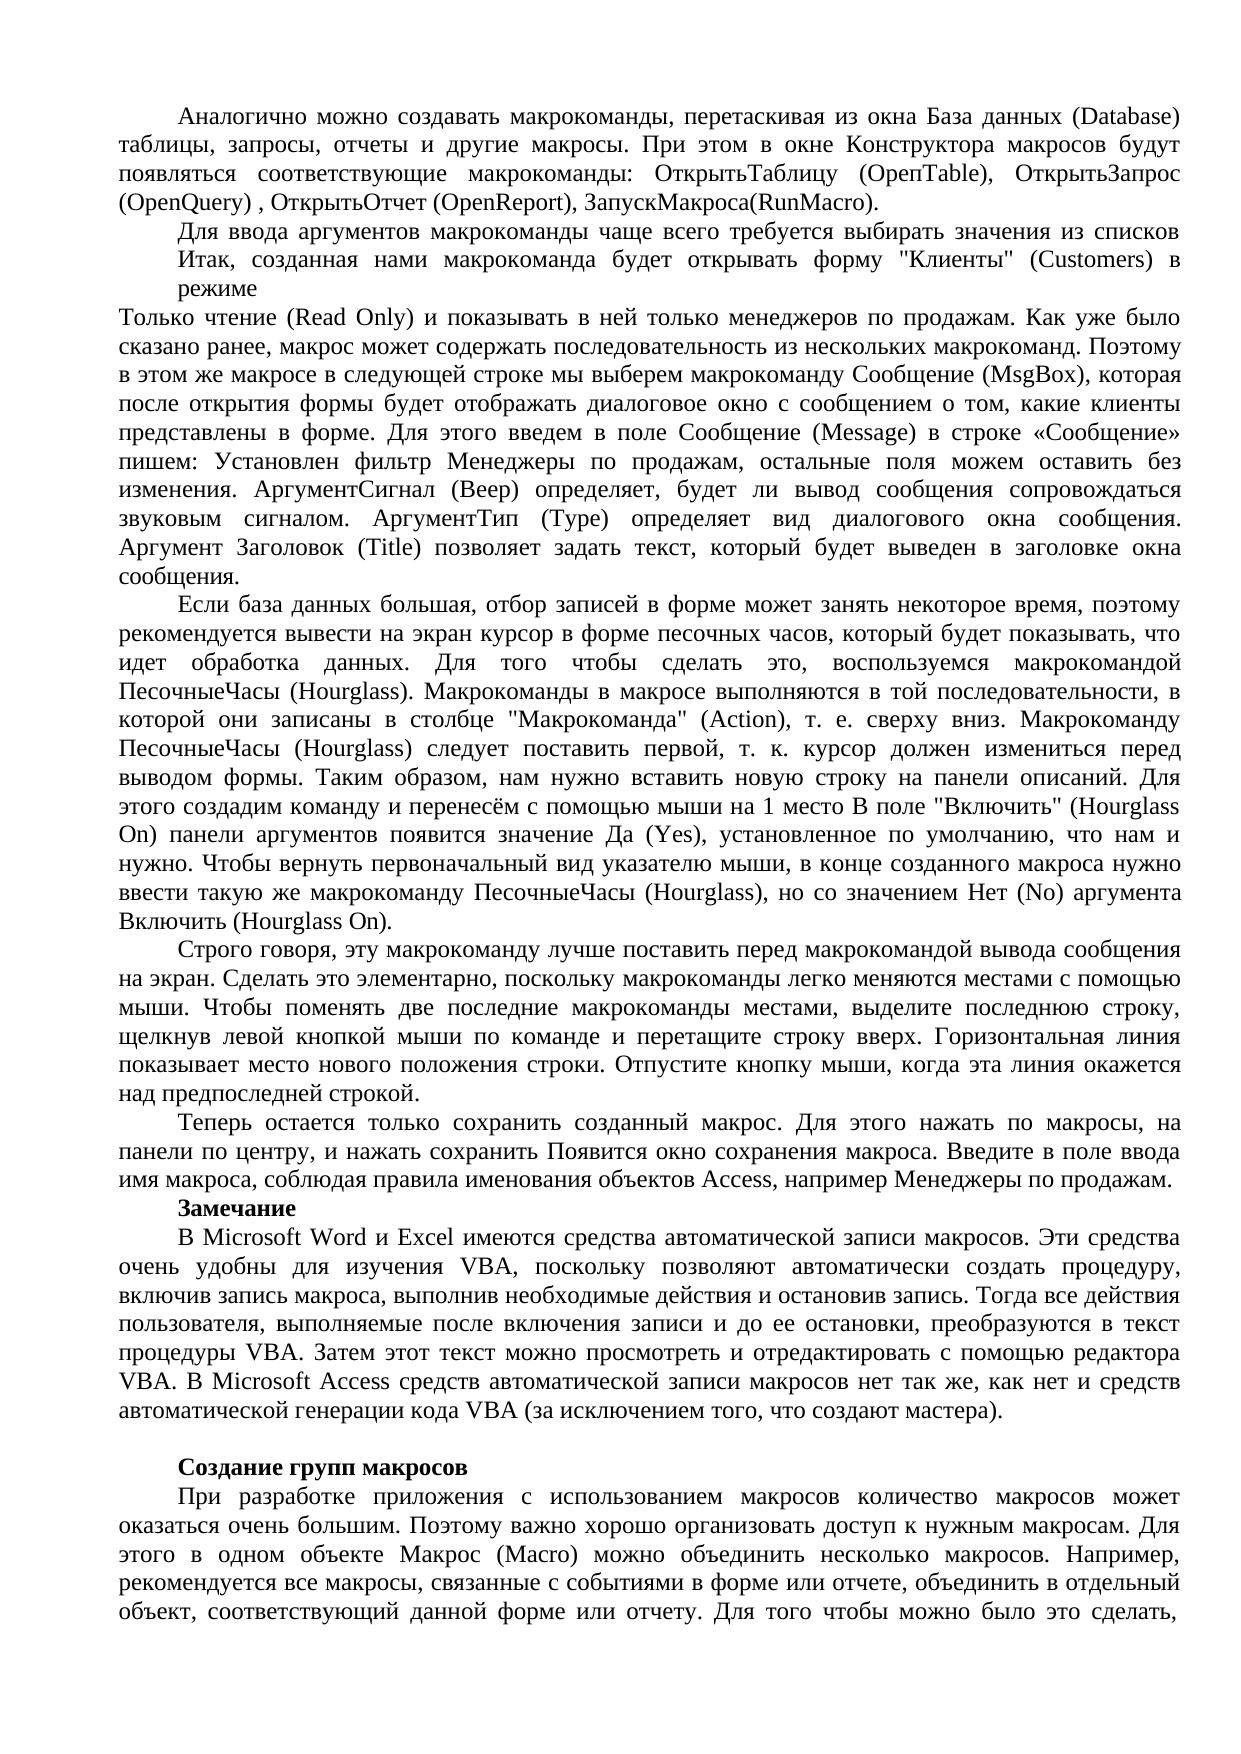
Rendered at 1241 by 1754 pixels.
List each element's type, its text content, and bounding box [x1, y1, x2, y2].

text Строго говоря, эту макрокоманду лучше поставить перед макрокомандой вывода сообщения на экран. Сделать это элементарно, поскольку макрокоманды легко меняются местами с помощью мыши. Чтобы поменять две последние макрокоманды местами, выделите последнюю строку, щелкнув левой кнопкой мыши по команде и перетащите строку вверх. Горизонтальная линия показывает место нового положения строки. Отпустите кнопку мыши, когда эта линия окажется над предпоследней строкой. [118, 934, 1182, 1107]
text В Microsoft Word и Excel имеются средства автоматической записи макросов. Эти средства очень удобны для изучения VBA, поскольку позволяют автоматически создать процедуру, включив запись макроса, выполнив необходимые действия и остановив запись. Тогда все действия пользователя, выполняемые после включения записи и до ее остановки, преобразуются в текст процедуры VBA. Затем этот текст можно просмотреть и отредактировать с помощью редактора VBA. В Microsoft Access средств автоматической записи макросов нет так же, как нет и средств автоматической генерации кода VBA (за исключением того, что создают мастера). [118, 1222, 1182, 1423]
text Аналогично можно создавать макрокоманды, перетаскивая из окна База данных (Database) таблицы, запросы, отчеты и другие макросы. При этом в окне Конструктора макросов будут появляться соответствующие макрокоманды: ОткрытьТаблицу (ОрепТаblе), ОткрытьЗапрос (OpenQuery) , ОткрытьОтчет (OpenReport), ЗапускМакроса(RunMacro). [118, 101, 1181, 216]
text Только чтение (Read Only) и показывать в ней только менеджеров по продажам. Как уже было сказано ранее, макрос может содержать последовательность из нескольких макрокоманд. Поэтому в этом же макросе в следующей строке мы выберем макрокоманду Сообщение (MsgBox), которая после открытия формы будет отображать диалоговое окно с сообщением о том, какие клиенты представлены в форме. Для этого введем в поле Сообщение (Message) в строке «Сообщение» пишем: Установлен фильтр Менеджеры по продажам, остальные поля можем оставить без изменения. АргументСигнал (Веер) определяет, будет ли вывод сообщения сопровождаться звуковым сигналом. АргументТип (Туре) определяет вид диалогового окна сообщения. Аргумент Заголовок (Title) позволяет задать текст, который будет выведен в заголовке окна сообщения. [118, 302, 1182, 589]
text Для ввода аргументов макрокоманды чаще всего требуется выбирать значения из списков Итак, созданная нами макрокоманда будет открывать форму "Клиенты" (Customers) в режиме [177, 216, 1181, 302]
subtitle Создание групп макросов [177, 1453, 1196, 1481]
text Теперь остается только сохранить созданный макрос. Для этого нажать по макросы, на панели по центру, и нажать сохранить Появится окно сохранения макроса. Введите в поле ввода имя макроса, соблюдая правила именования объектов Access, например Менеджеры по продажам. [118, 1107, 1182, 1193]
text Если база данных большая, отбор записей в форме может занять некоторое время, поэтому рекомендуется вывести на экран курсор в форме песочных часов, который будет показывать, что идет обработка данных. Для того чтобы сделать это, воспользуемся макрокомандой ПесочныеЧасы (Hourglass). Макрокоманды в макросе выполняются в той последовательности, в которой они записаны в столбце "Макрокоманда" (Action), т. е. сверху вниз. Макрокоманду ПесочныеЧасы (Hourglass) следует поставить первой, т. к. курсор должен измениться перед выводом формы. Таким образом, нам нужно вставить новую строку на панели описаний. Для этого создадим команду и перенесём с помощью мыши на 1 место В поле "Включить" (Hourglass On) панели аргументов появится значение Да (Yes), установленное по умолчанию, что нам и нужно. Чтобы вернуть первоначальный вид указателю мыши, в конце созданного макроса нужно ввести такую же макрокоманду ПесочныеЧасы (Hourglass), но со значением Нет (No) аргумента Включить (Hourglass On). [118, 589, 1182, 934]
text При разработке приложения с использованием макросов количество макросов может оказаться очень большим. Поэтому важно хорошо организовать доступ к нужным макросам. Для этого в одном объекте Макрос (Macro) можно объединить несколько макросов. Например, рекомендуется все макросы, связанные с событиями в форме или отчете, объединить в отдельный объект, соответствующий данной форме или отчету. Для того чтобы можно было это сделать, [118, 1481, 1181, 1625]
subtitle Замечание [177, 1194, 1196, 1222]
